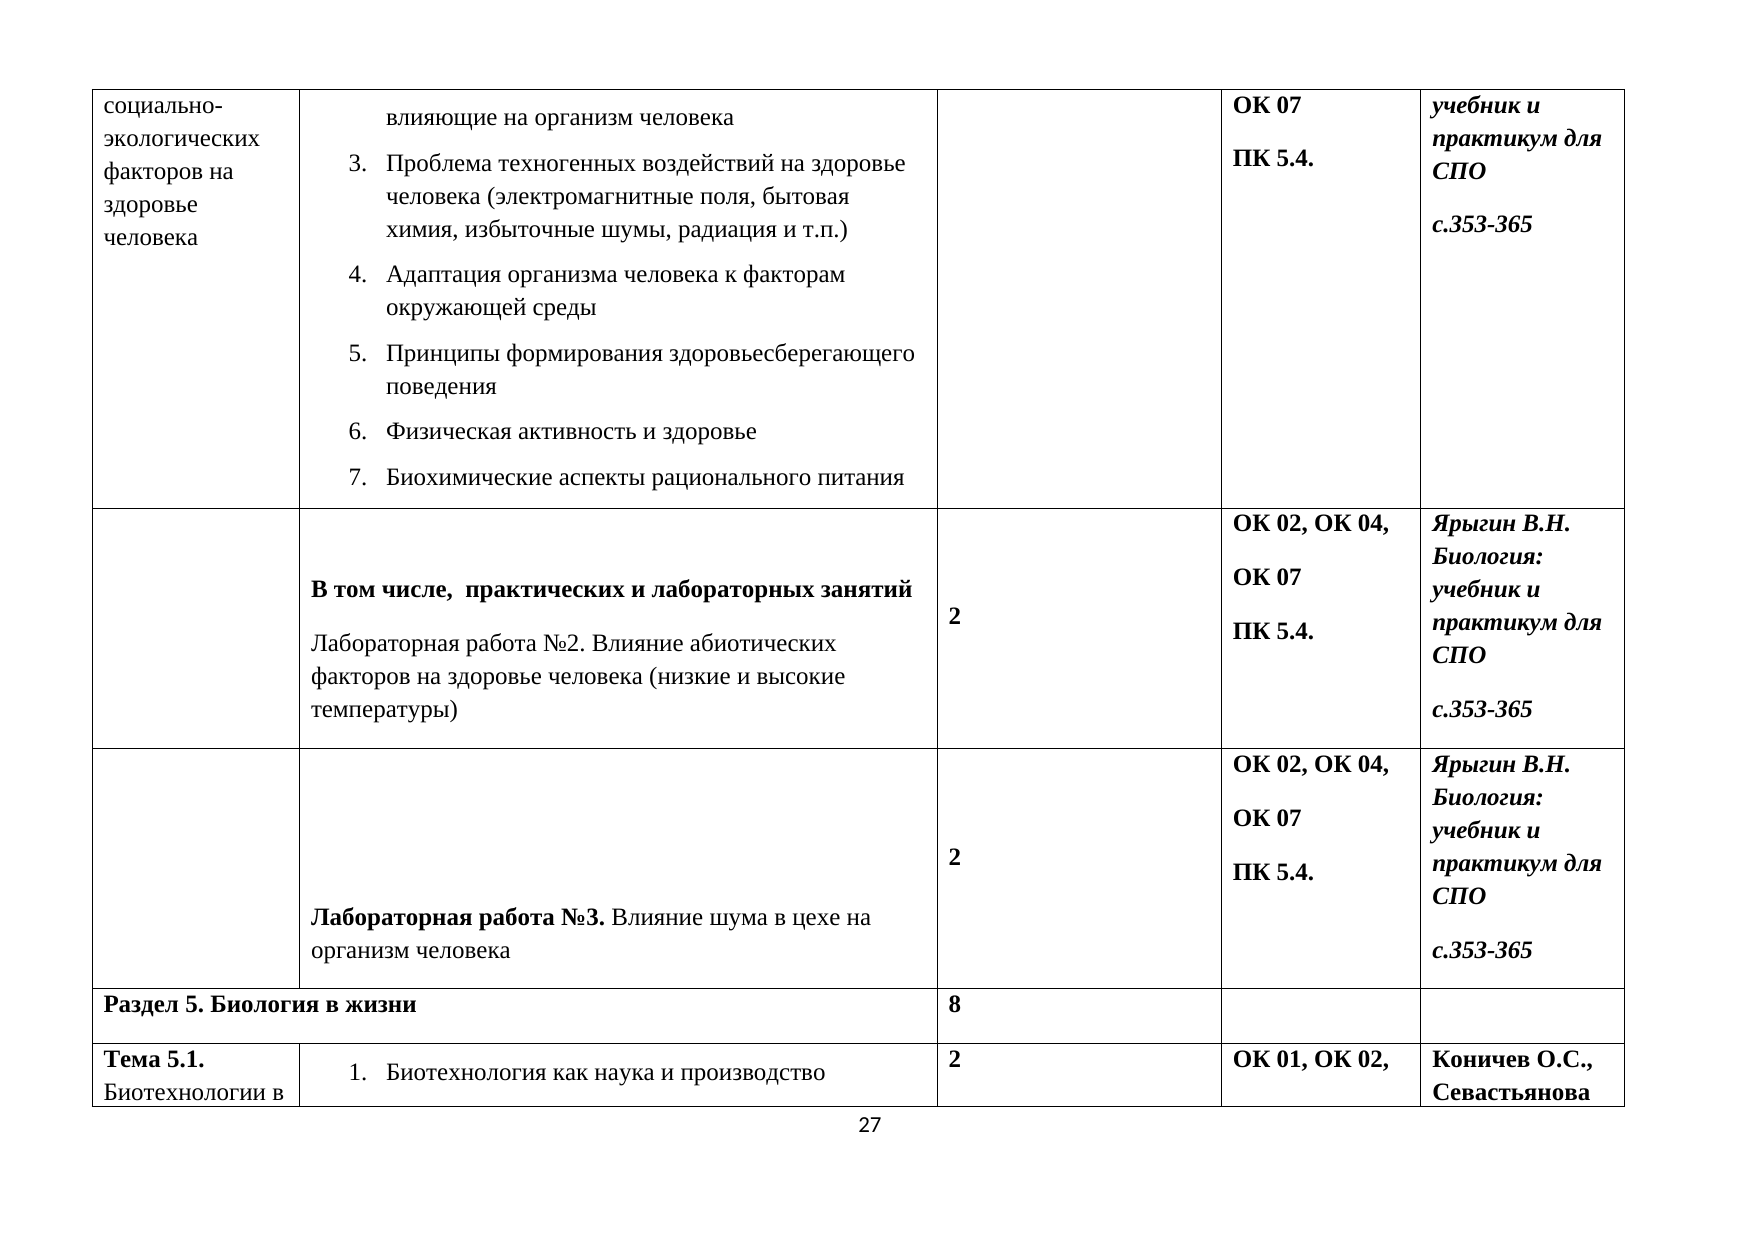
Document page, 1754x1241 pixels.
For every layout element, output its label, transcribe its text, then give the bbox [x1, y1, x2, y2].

table_cell ОК 02, ОК 04, ОК 07 ПК 5.4. [1222, 509, 1420, 748]
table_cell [1421, 1044, 1624, 1106]
table_cell Раздел 5. Биология в жизни [93, 989, 937, 1043]
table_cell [93, 1044, 299, 1106]
table_cell [93, 749, 299, 988]
table_cell 2 [938, 1044, 1221, 1106]
table_cell 2 [938, 749, 1221, 988]
table_cell 8 [938, 989, 1221, 1043]
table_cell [300, 90, 937, 507]
table_cell В том числе, практических и лабораторных занятий Лабораторная работа №2. Влияние абиотических факторов на здоровье человека (низкие и высокие температуры) [300, 509, 937, 748]
table_cell 2 [938, 90, 1221, 507]
table_cell [93, 509, 299, 748]
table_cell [93, 90, 299, 507]
table_cell ОК 02, ОК 04, ОК 07 ПК 5.4. [1222, 749, 1420, 988]
table_cell [1421, 989, 1624, 1043]
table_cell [1421, 90, 1624, 507]
table_cell Ярыгин В.Н. Биология: учебник и практикум для СПО с.353-365 [1421, 749, 1624, 988]
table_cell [300, 1044, 937, 1106]
table_cell 2 [938, 509, 1221, 748]
table_cell [1222, 989, 1420, 1043]
table_cell Лабораторная работа №3. Влияние шума в цехе на организм человека [300, 749, 937, 988]
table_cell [1222, 90, 1420, 507]
table_cell Ярыгин В.Н. Биология: учебник и практикум для СПО с.353-365 [1421, 509, 1624, 748]
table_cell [1222, 1044, 1420, 1106]
